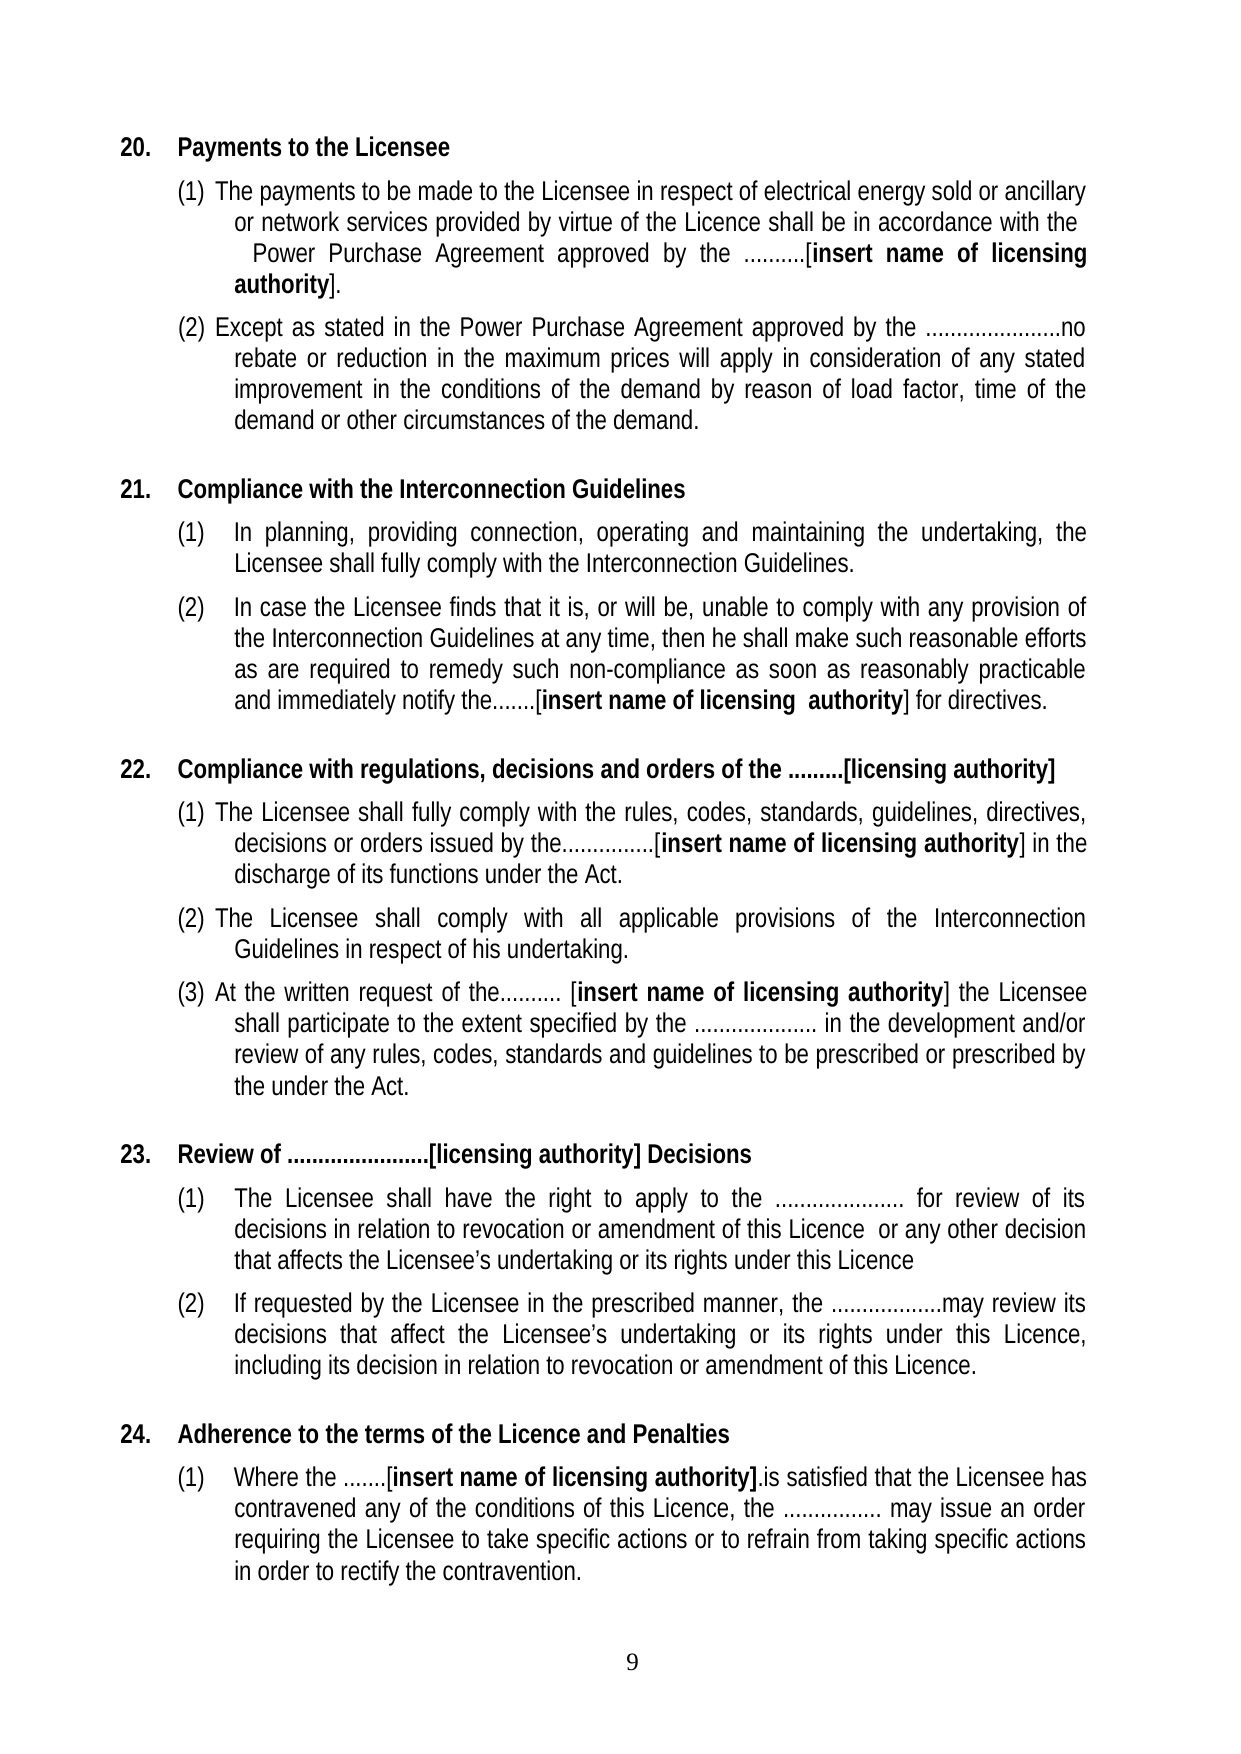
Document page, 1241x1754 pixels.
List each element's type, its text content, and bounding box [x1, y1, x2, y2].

list Review of .......................[licensing authority] Decisions [120, 1138, 1087, 1169]
list Compliance with the Interconnection Guidelines [120, 473, 1087, 504]
list The Licensee shall comply with all applicable provisions of the Interconnection Guidelines in respect of his undertaking. [177, 902, 1087, 964]
list Where the .......[insert name of licensing authority].is satisfied that the Licensee has contravened any of the conditions of this Licence, the ................ may issue an order requiring the Licensee to take specific actions or to refrain from taking specific actions in order to rectify the contravention. [177, 1462, 1087, 1586]
list Payments to the Licensee [120, 131, 1087, 162]
list The Licensee shall have the right to apply to the ..................... for review of its decisions in relation to revocation or amendment of this Licence or any other decision that affects the Licensee’s undertaking or its rights under this Licence [177, 1182, 1087, 1275]
list At the written request of the.......... [insert name of licensing authority] the Licensee shall participate to the extent specified by the .................... in the development and/or review of any rules, codes, standards and guidelines to be prescribed or prescribed by the under the Act. [177, 977, 1087, 1101]
list The payments to be made to the Licensee in respect of electrical energy sold or ancillary or network services provided by virtue of the Licence shall be in accordance with the Power Purchase Agreement approved by the ..........[insert name of licensing authority]. [177, 175, 1087, 299]
list Adherence to the terms of the Licence and Penalties [120, 1418, 1087, 1449]
list In planning, providing connection, operating and maintaining the undertaking, the Licensee shall fully comply with the Interconnection Guidelines. [177, 517, 1087, 579]
list Except as stated in the Power Purchase Agreement approved by the ......................no rebate or reduction in the maximum prices will apply in consideration of any stated improvement in the conditions of the demand by reason of load factor, time of the demand or other circumstances of the demand. [178, 311, 1087, 436]
list If requested by the Licensee in the prescribed manner, the ..................may review its decisions that affect the Licensee’s undertaking or its rights under this Licence, including its decision in relation to revocation or amendment of this Licence. [177, 1287, 1087, 1381]
list Compliance with regulations, decisions and orders of the .........[licensing authority] [120, 753, 1087, 784]
list The Licensee shall fully comply with the rules, codes, standards, guidelines, directives, decisions or orders issued by the...............[insert name of licensing authority] in the discharge of its functions under the Act. [177, 796, 1087, 889]
list In case the Licensee finds that it is, or will be, unable to comply with any provision of the Interconnection Guidelines at any time, then he shall make such reasonable efforts as are required to remedy such non-compliance as soon as reasonably practicable and immediately notify the.......[insert name of licensing authority] for directives. [177, 591, 1087, 715]
